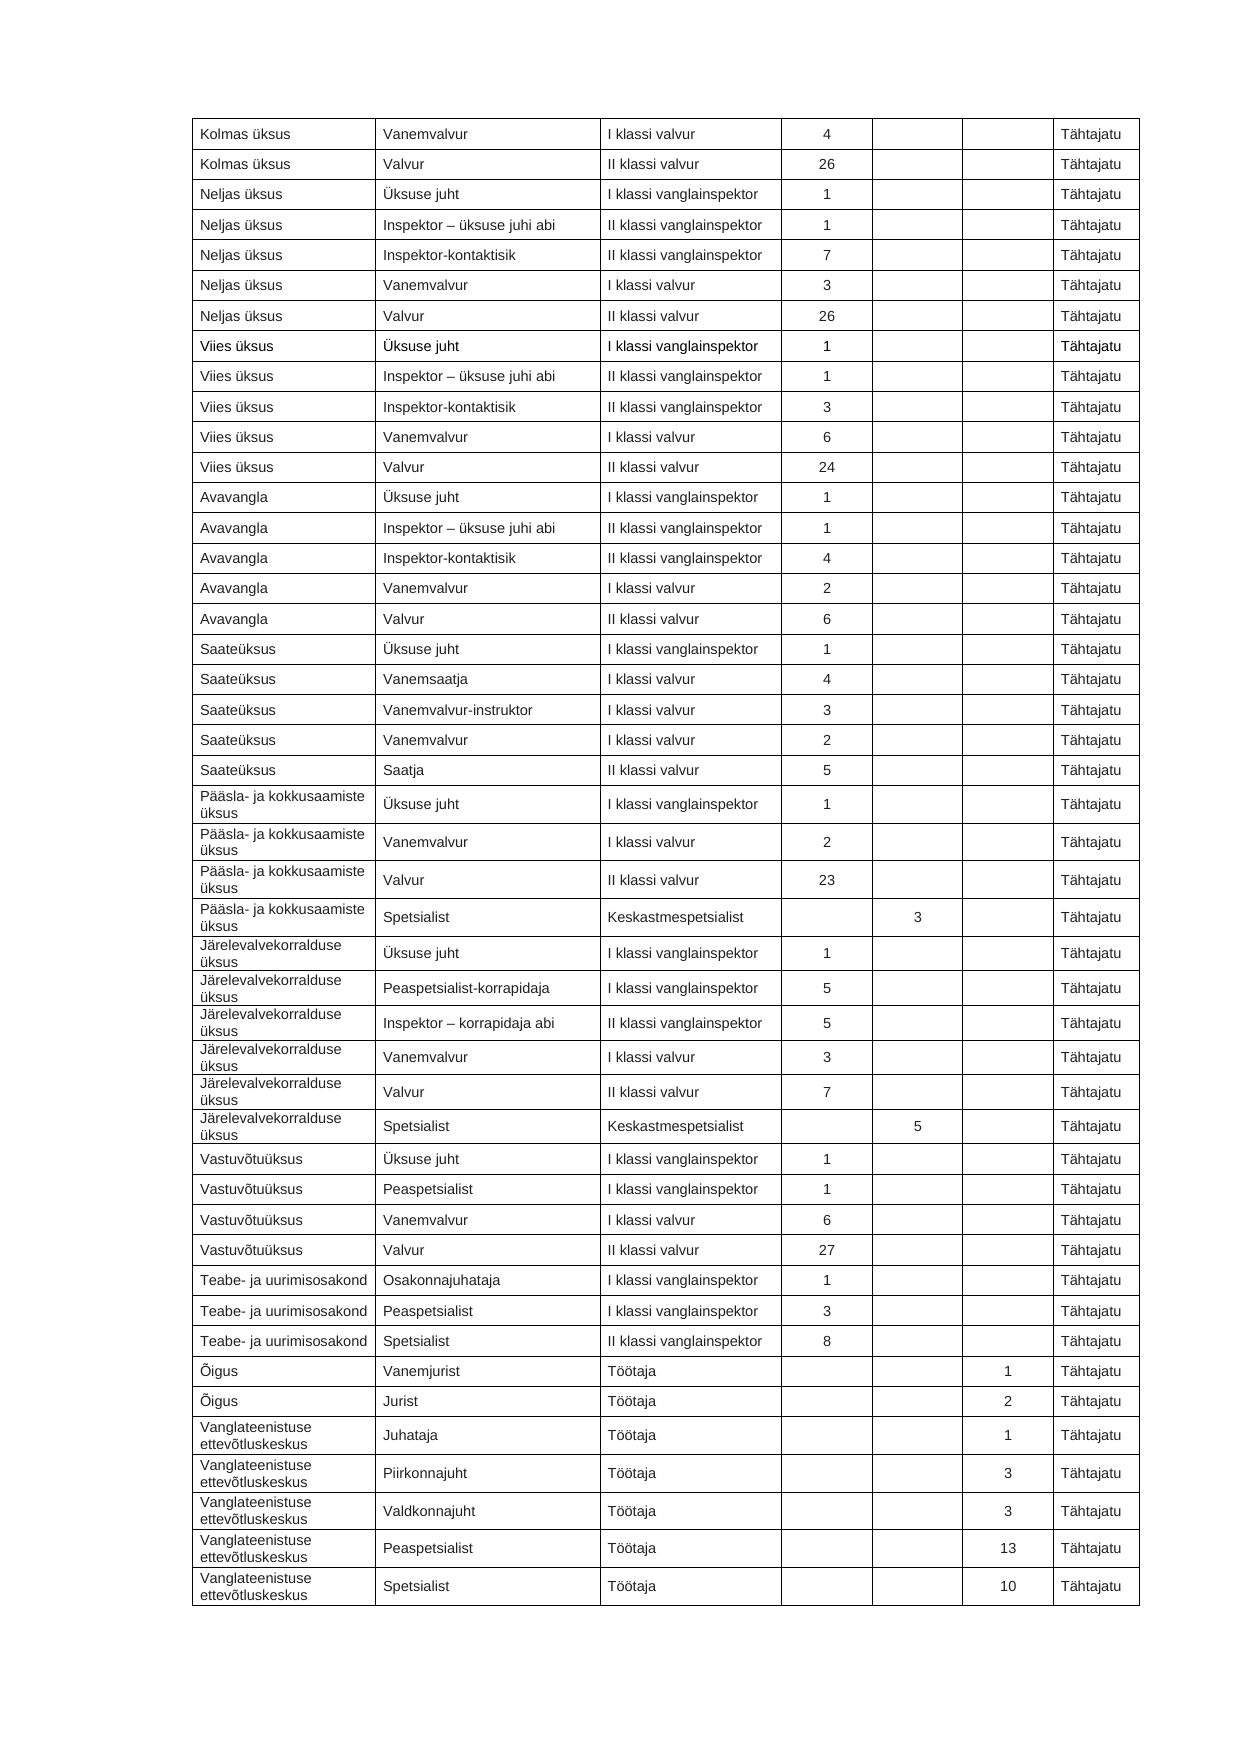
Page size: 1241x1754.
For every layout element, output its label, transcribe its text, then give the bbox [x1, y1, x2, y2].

table_cell Tähtajatu [1054, 665, 1139, 694]
table_cell Tähtajatu [1054, 1006, 1139, 1039]
table_cell [873, 1455, 962, 1492]
table_cell Valvur [376, 861, 600, 898]
table_cell [873, 1326, 962, 1356]
table_cell 6 [782, 1205, 872, 1234]
table_cell I klassi valvur [601, 1205, 781, 1234]
table_cell Avavangla [193, 574, 375, 603]
table_cell [873, 1144, 962, 1174]
table_cell [963, 1041, 1053, 1074]
table_cell Neljas üksus [193, 180, 375, 209]
table_cell Tähtajatu [1054, 574, 1139, 603]
table_cell Peaspetsialist [376, 1175, 600, 1204]
table_cell II klassi vanglainspektor [601, 1326, 781, 1356]
table_cell Järelevalvekorralduse üksus [193, 1006, 375, 1039]
table_cell 1 [782, 1266, 872, 1295]
table_cell Spetsialist [376, 1110, 600, 1143]
table_cell Piirkonnajuht [376, 1455, 600, 1492]
table_cell Inspektor – korrapidaja abi [376, 1006, 600, 1039]
table_cell 4 [782, 119, 872, 148]
table_cell [963, 937, 1053, 970]
table_cell Viies üksus [193, 453, 375, 482]
table_cell II klassi vanglainspektor [601, 362, 781, 391]
table_cell 3 [782, 1296, 872, 1325]
table_cell Saateüksus [193, 756, 375, 785]
table_cell [873, 453, 962, 482]
table_cell Üksuse juht [376, 180, 600, 209]
table_cell 3 [782, 1041, 872, 1074]
table_cell 1 [782, 483, 872, 512]
table_cell Töötaja [601, 1455, 781, 1492]
table_cell I klassi vanglainspektor [601, 1144, 781, 1174]
table_cell 1 [782, 362, 872, 391]
table_cell Tähtajatu [1054, 453, 1139, 482]
table_cell 3 [782, 695, 872, 724]
table_cell Tähtajatu [1054, 331, 1139, 361]
table_cell Peaspetsialist-korrapidaja [376, 971, 600, 1005]
table_cell Valdkonnajuht [376, 1493, 600, 1529]
table_cell Valvur [376, 150, 600, 179]
table_cell Neljas üksus [193, 240, 375, 270]
table_cell [963, 899, 1053, 936]
table_cell Teabe- ja uurimisosakond [193, 1266, 375, 1295]
table_cell Tähtajatu [1054, 1387, 1139, 1416]
table_cell 2 [782, 725, 872, 755]
table_cell Üksuse juht [376, 786, 600, 823]
table_cell I klassi valvur [601, 665, 781, 694]
table_cell Tähtajatu [1054, 1075, 1139, 1109]
table_cell II klassi valvur [601, 150, 781, 179]
table_cell Tähtajatu [1054, 180, 1139, 209]
table_cell II klassi vanglainspektor [601, 240, 781, 270]
table_cell 26 [782, 150, 872, 179]
table_cell Neljas üksus [193, 271, 375, 300]
table_cell 6 [782, 604, 872, 633]
table_cell Viies üksus [193, 392, 375, 421]
table_cell Tähtajatu [1054, 1175, 1139, 1204]
table_cell I klassi valvur [601, 271, 781, 300]
table_cell [963, 665, 1053, 694]
table_cell [873, 695, 962, 724]
table_cell Valvur [376, 453, 600, 482]
table_cell II klassi valvur [601, 756, 781, 785]
table_cell [963, 271, 1053, 300]
table_cell [873, 301, 962, 330]
table_cell Neljas üksus [193, 301, 375, 330]
table_cell Viies üksus [193, 331, 375, 361]
table_cell I klassi vanglainspektor [601, 786, 781, 823]
table_cell [873, 150, 962, 179]
table_cell Tähtajatu [1054, 1455, 1139, 1492]
table_cell Keskastmespetsialist [601, 1110, 781, 1143]
table_cell I klassi vanglainspektor [601, 971, 781, 1005]
table_cell Vastuvõtuüksus [193, 1205, 375, 1234]
table_cell [963, 180, 1053, 209]
table_cell II klassi valvur [601, 301, 781, 330]
table_cell Töötaja [601, 1387, 781, 1416]
table_cell Töötaja [601, 1417, 781, 1454]
table_cell Vanemvalvur [376, 422, 600, 452]
table_cell Õigus [193, 1357, 375, 1386]
table_cell [782, 1455, 872, 1492]
table_cell Saateüksus [193, 725, 375, 755]
table_cell II klassi vanglainspektor [601, 392, 781, 421]
table_cell Neljas üksus [193, 210, 375, 239]
table_cell Pääsla- ja kokkusaamiste üksus [193, 861, 375, 898]
table_cell Tähtajatu [1054, 786, 1139, 823]
table_cell Saateüksus [193, 695, 375, 724]
table_cell Vastuvõtuüksus [193, 1235, 375, 1264]
table_cell 5 [782, 971, 872, 1005]
table_cell [963, 1006, 1053, 1039]
table_cell Spetsialist [376, 1568, 600, 1605]
table_cell Viies üksus [193, 422, 375, 452]
table_cell [963, 861, 1053, 898]
table_cell Tähtajatu [1054, 861, 1139, 898]
table_cell 1 [782, 513, 872, 542]
table_cell Tähtajatu [1054, 544, 1139, 573]
table_cell Tähtajatu [1054, 1493, 1139, 1529]
table_cell Tähtajatu [1054, 1041, 1139, 1074]
table_cell [873, 1530, 962, 1567]
table_cell [873, 1387, 962, 1416]
table_cell [963, 786, 1053, 823]
table_cell [873, 513, 962, 542]
table_cell Üksuse juht [376, 483, 600, 512]
table_cell Järelevalvekorralduse üksus [193, 971, 375, 1005]
table_cell [782, 1493, 872, 1529]
table_cell Tähtajatu [1054, 695, 1139, 724]
table_cell Peaspetsialist [376, 1530, 600, 1567]
table_cell 8 [782, 1326, 872, 1356]
table_cell Järelevalvekorralduse üksus [193, 937, 375, 970]
table_cell 1 [782, 937, 872, 970]
table_cell [873, 937, 962, 970]
table_cell 23 [782, 861, 872, 898]
table_cell Spetsialist [376, 1326, 600, 1356]
table_cell Tähtajatu [1054, 937, 1139, 970]
table_cell Tähtajatu [1054, 899, 1139, 936]
table_cell Tähtajatu [1054, 1144, 1139, 1174]
table_cell [963, 544, 1053, 573]
table_cell Järelevalvekorralduse üksus [193, 1110, 375, 1143]
table_cell 1 [782, 786, 872, 823]
table_cell Avavangla [193, 544, 375, 573]
table_cell [873, 635, 962, 664]
table_cell Töötaja [601, 1568, 781, 1605]
table_cell Inspektor – üksuse juhi abi [376, 362, 600, 391]
table_cell 1 [782, 635, 872, 664]
table_cell Vanemsaatja [376, 665, 600, 694]
table_cell 3 [782, 392, 872, 421]
table_cell 1 [782, 331, 872, 361]
table_cell [873, 180, 962, 209]
table_cell II klassi vanglainspektor [601, 544, 781, 573]
table_cell [963, 513, 1053, 542]
table_cell [963, 756, 1053, 785]
table_cell Inspektor-kontaktisik [376, 544, 600, 573]
table_cell [963, 1110, 1053, 1143]
table_cell Vanemvalvur [376, 119, 600, 148]
table_cell I klassi vanglainspektor [601, 1175, 781, 1204]
table_cell Tähtajatu [1054, 971, 1139, 1005]
table_cell Avavangla [193, 483, 375, 512]
table_cell 1 [782, 1144, 872, 1174]
table_cell II klassi valvur [601, 1235, 781, 1264]
table_cell Vanglateenistuse ettevõtluskeskus [193, 1417, 375, 1454]
table_cell [873, 1296, 962, 1325]
table_cell [782, 1387, 872, 1416]
table_cell Tähtajatu [1054, 119, 1139, 148]
table_cell 3 [963, 1493, 1053, 1529]
table_cell II klassi valvur [601, 453, 781, 482]
table_cell I klassi valvur [601, 422, 781, 452]
table_cell Vastuvõtuüksus [193, 1175, 375, 1204]
table_cell Tähtajatu [1054, 1235, 1139, 1264]
table_cell II klassi vanglainspektor [601, 513, 781, 542]
table_cell 1 [782, 210, 872, 239]
table_cell [873, 1075, 962, 1109]
table_cell Üksuse juht [376, 1144, 600, 1174]
table_cell 1 [782, 180, 872, 209]
table_cell Vastuvõtuüksus [193, 1144, 375, 1174]
table_cell [873, 604, 962, 633]
table_cell Tähtajatu [1054, 1530, 1139, 1567]
table_cell Valvur [376, 1075, 600, 1109]
table_cell Vanemvalvur [376, 1041, 600, 1074]
table_cell [873, 574, 962, 603]
table_cell [782, 1417, 872, 1454]
table_cell I klassi valvur [601, 725, 781, 755]
table_cell [873, 544, 962, 573]
table_cell II klassi valvur [601, 1075, 781, 1109]
table_cell [873, 1041, 962, 1074]
table_cell 27 [782, 1235, 872, 1264]
table_cell 6 [782, 422, 872, 452]
table_cell Saateüksus [193, 665, 375, 694]
table_cell [963, 483, 1053, 512]
table_cell Vanglateenistuse ettevõtluskeskus [193, 1455, 375, 1492]
table_cell Vanemjurist [376, 1357, 600, 1386]
table_cell Tähtajatu [1054, 210, 1139, 239]
table_cell Vanglateenistuse ettevõtluskeskus [193, 1493, 375, 1529]
table_cell 4 [782, 544, 872, 573]
table_cell [873, 392, 962, 421]
table_cell [873, 665, 962, 694]
table_cell Vanglateenistuse ettevõtluskeskus [193, 1568, 375, 1605]
table_cell Jurist [376, 1387, 600, 1416]
table_cell [782, 1568, 872, 1605]
table_cell [963, 971, 1053, 1005]
table_cell 1 [782, 1175, 872, 1204]
table_cell Inspektor – üksuse juhi abi [376, 210, 600, 239]
table_cell [873, 271, 962, 300]
table_cell I klassi valvur [601, 119, 781, 148]
table_cell 26 [782, 301, 872, 330]
table_cell I klassi valvur [601, 1041, 781, 1074]
table_cell Osakonnajuhataja [376, 1266, 600, 1295]
table_cell Üksuse juht [376, 937, 600, 970]
table_cell [963, 1235, 1053, 1264]
table_cell I klassi vanglainspektor [601, 1266, 781, 1295]
table_cell Avavangla [193, 604, 375, 633]
table_cell II klassi vanglainspektor [601, 210, 781, 239]
table_cell I klassi valvur [601, 824, 781, 860]
table_cell [963, 1144, 1053, 1174]
table_cell Tähtajatu [1054, 513, 1139, 542]
table_cell Tähtajatu [1054, 301, 1139, 330]
table_cell [963, 331, 1053, 361]
table_cell [873, 331, 962, 361]
table_cell Tähtajatu [1054, 392, 1139, 421]
table_cell 3 [873, 899, 962, 936]
table_cell Peaspetsialist [376, 1296, 600, 1325]
table_cell 5 [782, 1006, 872, 1039]
table_cell [873, 1205, 962, 1234]
table_cell Õigus [193, 1387, 375, 1416]
table_cell Valvur [376, 301, 600, 330]
table_cell Tähtajatu [1054, 1326, 1139, 1356]
table_cell 7 [782, 1075, 872, 1109]
table_cell [963, 824, 1053, 860]
table_cell II klassi valvur [601, 861, 781, 898]
table_cell [782, 1530, 872, 1567]
table_cell Vanemvalvur [376, 725, 600, 755]
table_cell 5 [873, 1110, 962, 1143]
table_cell [963, 1296, 1053, 1325]
table_cell [963, 574, 1053, 603]
table_cell Tähtajatu [1054, 1417, 1139, 1454]
table_cell Pääsla- ja kokkusaamiste üksus [193, 786, 375, 823]
table_cell Kolmas üksus [193, 119, 375, 148]
table_cell Vanemvalvur [376, 824, 600, 860]
table_cell Vanglateenistuse ettevõtluskeskus [193, 1530, 375, 1567]
table_cell I klassi vanglainspektor [601, 180, 781, 209]
table_cell Tähtajatu [1054, 1568, 1139, 1605]
table_cell [873, 1175, 962, 1204]
table_cell Spetsialist [376, 899, 600, 936]
table_cell I klassi valvur [601, 695, 781, 724]
table_cell [963, 422, 1053, 452]
table_cell 10 [963, 1568, 1053, 1605]
table_cell 2 [782, 574, 872, 603]
table_cell [963, 1075, 1053, 1109]
table_cell [963, 1266, 1053, 1295]
table_cell Tähtajatu [1054, 422, 1139, 452]
table_cell [963, 119, 1053, 148]
table_cell [873, 786, 962, 823]
table_cell 1 [963, 1417, 1053, 1454]
table_cell Tähtajatu [1054, 240, 1139, 270]
table_cell Tähtajatu [1054, 1205, 1139, 1234]
table_cell Vanemvalvur-instruktor [376, 695, 600, 724]
table_cell Pääsla- ja kokkusaamiste üksus [193, 824, 375, 860]
table_cell Saateüksus [193, 635, 375, 664]
table_cell 24 [782, 453, 872, 482]
table_cell [873, 1568, 962, 1605]
table_cell II klassi vanglainspektor [601, 1006, 781, 1039]
table_cell Valvur [376, 1235, 600, 1264]
table_cell Järelevalvekorralduse üksus [193, 1041, 375, 1074]
table_cell 4 [782, 665, 872, 694]
table_cell Tähtajatu [1054, 1110, 1139, 1143]
table_cell [963, 725, 1053, 755]
table_cell I klassi vanglainspektor [601, 331, 781, 361]
table_cell [963, 695, 1053, 724]
table_cell Üksuse juht [376, 635, 600, 664]
table_cell [873, 824, 962, 860]
table_cell 7 [782, 240, 872, 270]
table_cell Tähtajatu [1054, 1296, 1139, 1325]
table_cell Pääsla- ja kokkusaamiste üksus [193, 899, 375, 936]
table_cell [782, 1110, 872, 1143]
table_cell Vanemvalvur [376, 271, 600, 300]
table_cell I klassi vanglainspektor [601, 1296, 781, 1325]
table_cell [873, 240, 962, 270]
table_cell Inspektor – üksuse juhi abi [376, 513, 600, 542]
table_cell 2 [963, 1387, 1053, 1416]
table_cell Tähtajatu [1054, 604, 1139, 633]
table_cell Saatja [376, 756, 600, 785]
table_cell [873, 210, 962, 239]
table_cell Tähtajatu [1054, 1357, 1139, 1386]
table_cell [963, 604, 1053, 633]
table_cell Kolmas üksus [193, 150, 375, 179]
table_cell 5 [782, 756, 872, 785]
table_cell Inspektor-kontaktisik [376, 240, 600, 270]
table_cell Üksuse juht [376, 331, 600, 361]
table_cell I klassi vanglainspektor [601, 937, 781, 970]
table_cell I klassi valvur [601, 574, 781, 603]
table_cell [873, 971, 962, 1005]
table_cell Inspektor-kontaktisik [376, 392, 600, 421]
table_cell II klassi valvur [601, 604, 781, 633]
table_cell Avavangla [193, 513, 375, 542]
table_cell [873, 422, 962, 452]
table_cell [873, 1417, 962, 1454]
table_cell [782, 899, 872, 936]
table_cell Vanemvalvur [376, 1205, 600, 1234]
table_cell [963, 635, 1053, 664]
table_cell Tähtajatu [1054, 756, 1139, 785]
table_cell [963, 150, 1053, 179]
table_cell [873, 1006, 962, 1039]
table_cell Tähtajatu [1054, 483, 1139, 512]
table_cell I klassi vanglainspektor [601, 635, 781, 664]
table_cell 2 [782, 824, 872, 860]
table_cell Vanemvalvur [376, 574, 600, 603]
table_cell Keskastmespetsialist [601, 899, 781, 936]
table_cell 3 [782, 271, 872, 300]
table_cell Töötaja [601, 1530, 781, 1567]
table_cell [963, 1205, 1053, 1234]
table_cell [963, 1326, 1053, 1356]
table_cell [873, 1235, 962, 1264]
table_cell Teabe- ja uurimisosakond [193, 1326, 375, 1356]
table_cell [873, 861, 962, 898]
table_cell Töötaja [601, 1493, 781, 1529]
table_cell Tähtajatu [1054, 725, 1139, 755]
table_cell [963, 301, 1053, 330]
table_cell Järelevalvekorralduse üksus [193, 1075, 375, 1109]
table_cell [873, 756, 962, 785]
table_cell Tähtajatu [1054, 635, 1139, 664]
table_cell Viies üksus [193, 362, 375, 391]
table_cell Tähtajatu [1054, 271, 1139, 300]
table_cell [873, 1266, 962, 1295]
table_cell [873, 483, 962, 512]
table_cell [963, 392, 1053, 421]
table_cell [963, 453, 1053, 482]
table_cell 13 [963, 1530, 1053, 1567]
table_cell [873, 119, 962, 148]
table_cell [873, 1357, 962, 1386]
table_cell [873, 725, 962, 755]
table_cell Tähtajatu [1054, 362, 1139, 391]
table_cell [963, 240, 1053, 270]
table_cell [873, 362, 962, 391]
table_cell 3 [963, 1455, 1053, 1492]
table_cell Valvur [376, 604, 600, 633]
table_cell Tähtajatu [1054, 1266, 1139, 1295]
table_cell [963, 362, 1053, 391]
table_cell Tähtajatu [1054, 824, 1139, 860]
table_cell Töötaja [601, 1357, 781, 1386]
table_cell 1 [963, 1357, 1053, 1386]
table_cell Tähtajatu [1054, 150, 1139, 179]
table_cell [963, 210, 1053, 239]
table_cell Juhataja [376, 1417, 600, 1454]
table_cell I klassi vanglainspektor [601, 483, 781, 512]
table_cell [963, 1175, 1053, 1204]
table_cell Teabe- ja uurimisosakond [193, 1296, 375, 1325]
table_cell [873, 1493, 962, 1529]
table_cell [782, 1357, 872, 1386]
